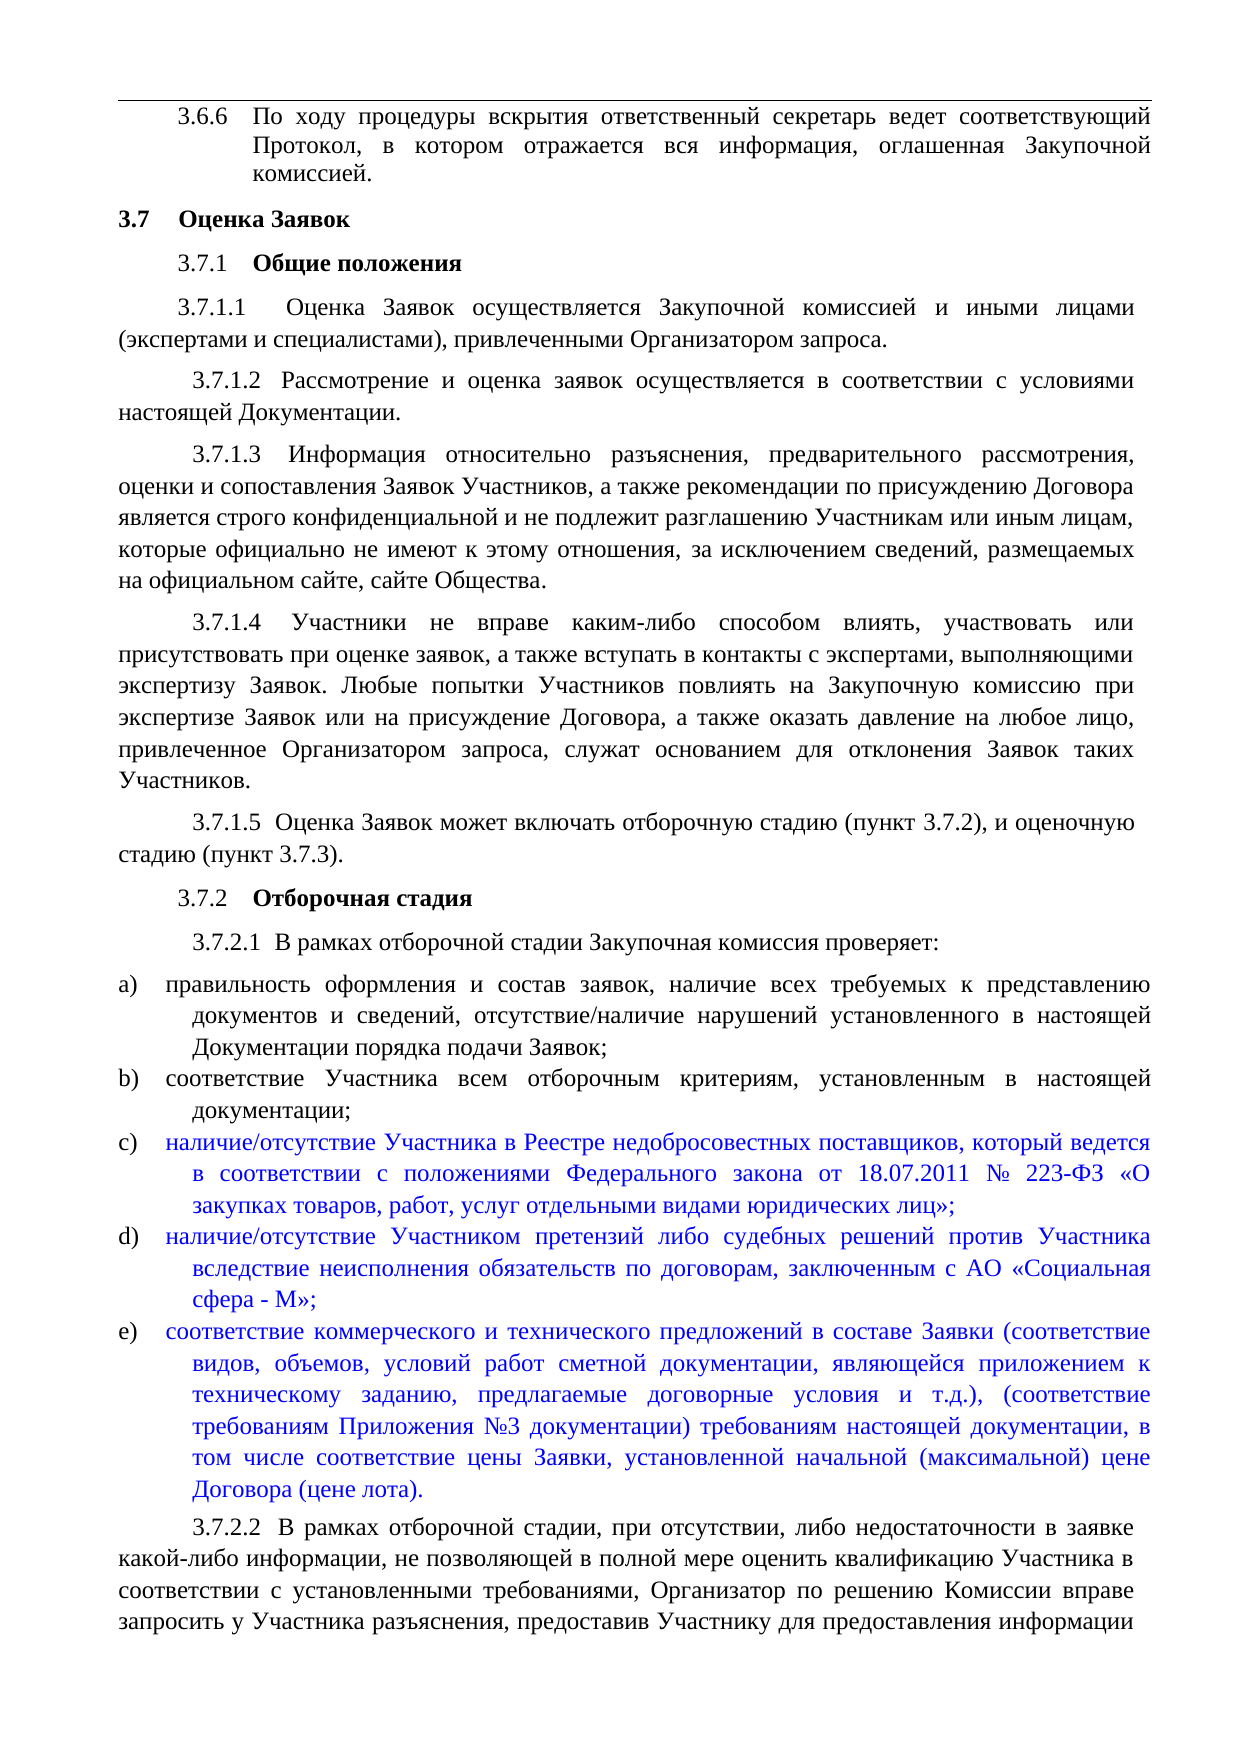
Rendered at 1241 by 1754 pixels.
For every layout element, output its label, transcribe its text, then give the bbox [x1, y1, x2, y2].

list Участники не вправе каким-либо способом влиять, участвовать или присутствовать при оценке заявок, а также вступать в контакты с экспертами, выполняющими экспертизу Заявок. Любые попытки Участников повлиять на Закупочную комиссию при экспертизе Заявок или на присуждение Договора, а также оказать давление на любое лицо, привлеченное Организатором запроса, служат основанием для отклонения Заявок таких Участников. [118, 607, 1135, 794]
subtitle По ходу процедуры вскрытия ответственный секретарь ведет соответствующий Протокол, в котором отражается вся информация, оглашенная Закупочной комиссией. [177, 101, 1152, 187]
list соответствие коммерческого и технического предложений в составе Заявки (соответствие видов, объемов, условий работ сметной документации, являющейся приложением к техническому заданию, предлагаемые договорные условия и т.д.), (соответствие требованиям Приложения №3 документации) требованиям настоящей документации, в том числе соответствие цены Заявки, установленной начальной (максимальной) цене Договора (цене лота). [118, 1316, 1152, 1503]
list Оценка Заявок может включать отборочную стадию (пункт 3.7.2), и оценочную стадию (пункт 3.7.3). [118, 807, 1135, 867]
list В рамках отборочной стадии Закупочная комиссия проверяет: [192, 927, 1135, 956]
subtitle Отборочная стадия [177, 883, 1152, 912]
subtitle Оценка Заявок [118, 204, 1152, 233]
list Оценка Заявок осуществляется Закупочной комиссией и иными лицами (экспертами и специалистами), привлеченными Организатором запроса. [118, 292, 1135, 352]
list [118, 1512, 1135, 1635]
list соответствие Участника всем отборочным критериям, установленным в настоящей документации; [118, 1063, 1152, 1124]
list Информация относительно разъяснения, предварительного рассмотрения, оценки и сопоставления Заявок Участников, а также рекомендации по присуждению Договора является строго конфиденциальной и не подлежит разглашению Участникам или иным лицам, которые официально не имеют к этому отношения, за исключением сведений, размещаемых на официальном сайте, сайте Общества. [118, 439, 1135, 594]
list правильность оформления и состав заявок, наличие всех требуемых к представлению документов и сведений, отсутствие/наличие нарушений установленного в настоящей Документации порядка подачи Заявок; [118, 969, 1152, 1061]
list наличие/отсутствие Участником претензий либо судебных решений против Участника вследствие неисполнения обязательств по договорам, заключенным с АО «Социальная сфера - М»; [118, 1221, 1152, 1313]
subtitle Общие положения [177, 248, 1152, 277]
list Рассмотрение и оценка заявок осуществляется в соответствии с условиями настоящей Документации. [118, 366, 1135, 426]
list наличие/отсутствие Участника в Реестре недобросовестных поставщиков, который ведется в соответствии с положениями Федерального закона от 18.07.2011 № 223-ФЗ «О закупках товаров, работ, услуг отдельными видами юридических лиц»; [118, 1127, 1152, 1218]
